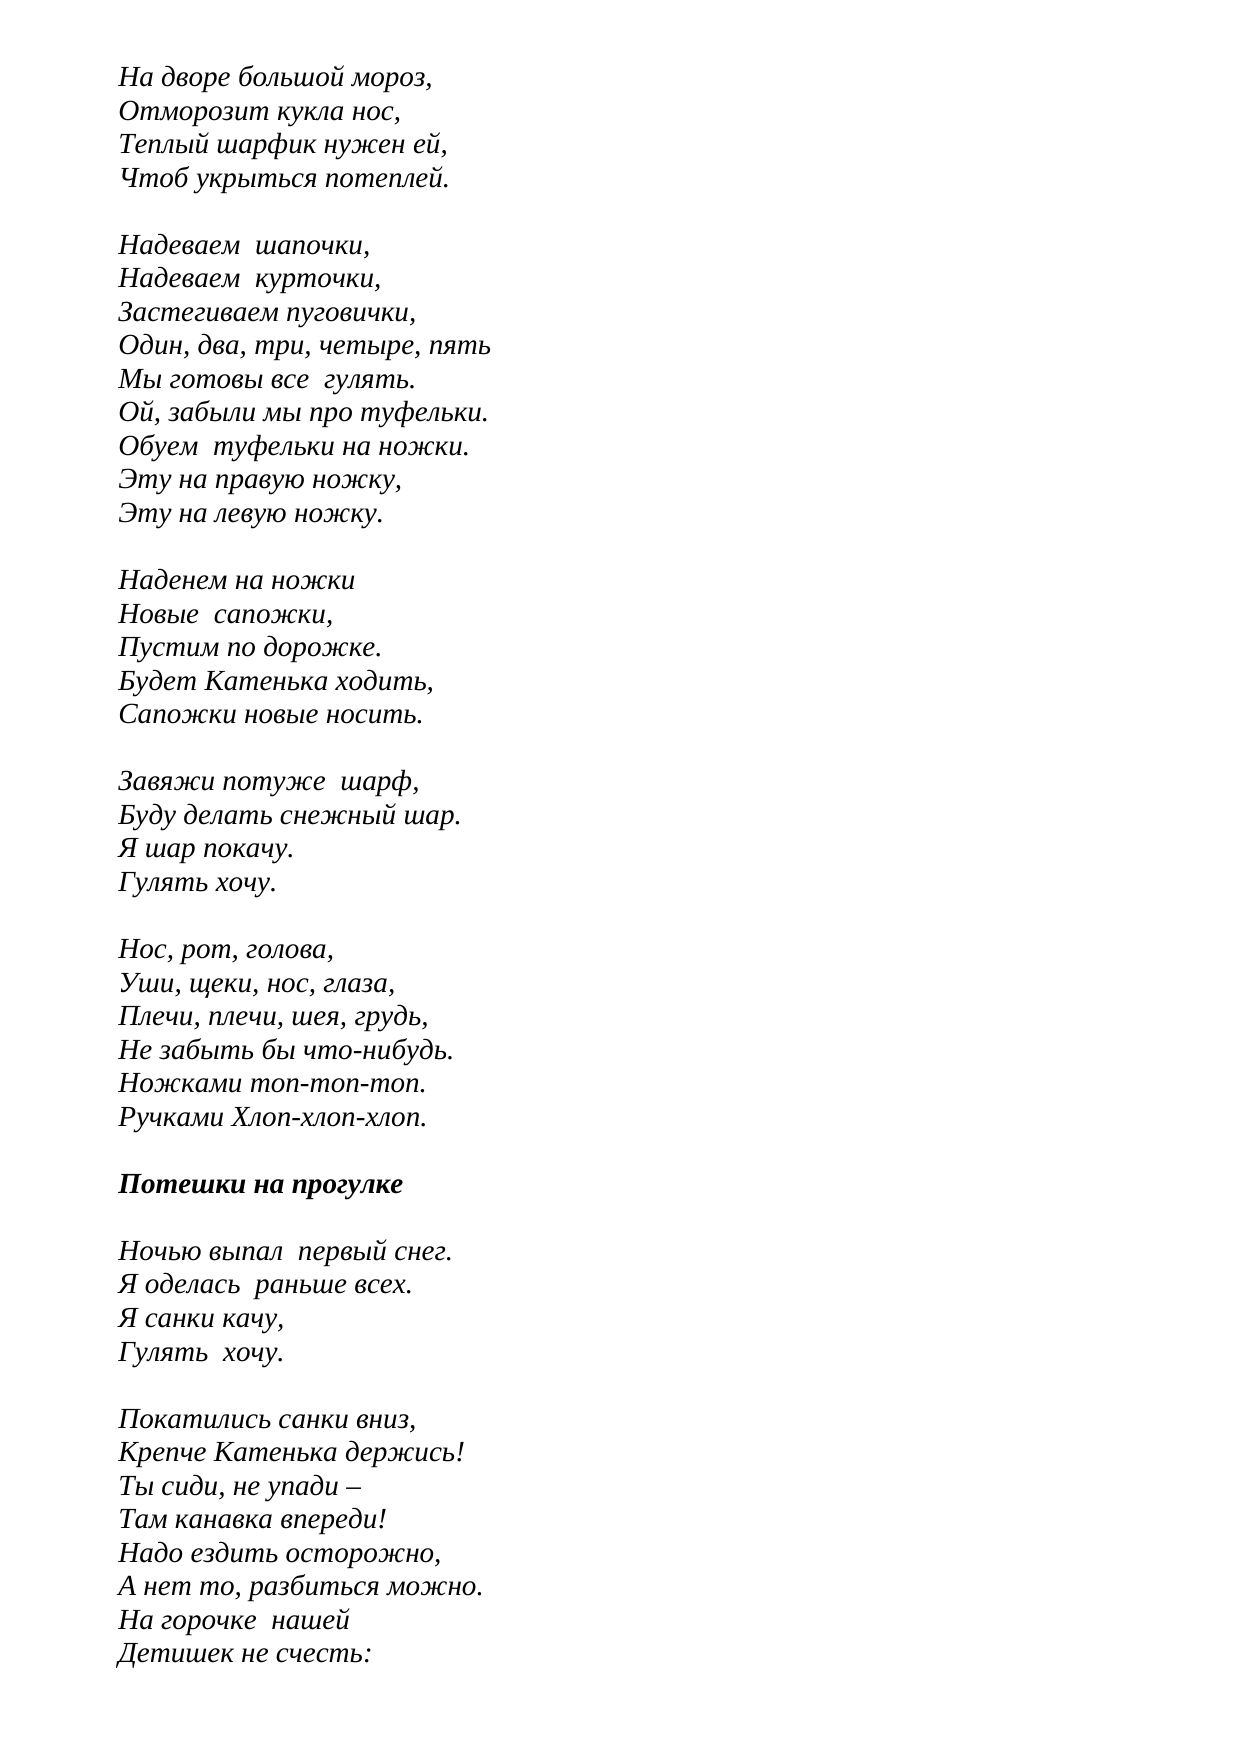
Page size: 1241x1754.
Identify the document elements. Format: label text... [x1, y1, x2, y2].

text Эту на правую ножку, [118, 462, 1181, 495]
text Надеваем курточки, [118, 260, 1181, 294]
text Я санки качу, [118, 1300, 1181, 1334]
text Гулять хочу. [118, 864, 1181, 898]
text Ручками Хлоп-хлоп-хлоп. [118, 1099, 1181, 1132]
text Гулять хочу. [118, 1334, 1181, 1367]
text Нос, рот, голова, [118, 931, 1181, 965]
text Плечи, плечи, шея, грудь, [118, 998, 1181, 1032]
text Пустим по дорожке. [118, 629, 1181, 663]
text Эту на левую ножку. [118, 495, 1181, 529]
text Один, два, три, четыре, пять [118, 327, 1181, 361]
text Будет Катенька ходить, [118, 663, 1181, 696]
text Ночью выпал первый снег. [118, 1233, 1181, 1267]
text Я шар покачу. [118, 831, 1181, 864]
text Наденем на ножки [118, 562, 1181, 596]
text Потешки на прогулке [118, 1166, 1181, 1199]
text Надо ездить осторожно, [118, 1535, 1181, 1568]
text Застегиваем пуговички, [118, 294, 1181, 327]
text Я оделась раньше всех. [118, 1267, 1181, 1300]
text На дворе большой мороз, [118, 59, 1181, 93]
text Сапожки новые носить. [118, 696, 1181, 730]
text Отморозит кукла нос, [118, 93, 1181, 126]
text А нет то, разбиться можно. [118, 1568, 1181, 1602]
text Ножками топ-топ-топ. [118, 1065, 1181, 1099]
text Мы готовы все гулять. [118, 361, 1181, 394]
text Не забыть бы что-нибудь. [118, 1032, 1181, 1065]
text Новые сапожки, [118, 596, 1181, 629]
text Покатились санки вниз, [118, 1401, 1181, 1434]
text Теплый шарфик нужен ей, [118, 126, 1181, 160]
text Ой, забыли мы про туфельки. [118, 394, 1181, 428]
text Уши, щеки, нос, глаза, [118, 965, 1181, 998]
text Надеваем шапочки, [118, 227, 1181, 260]
text Чтоб укрыться потеплей. [118, 160, 1181, 193]
text Там канавка впереди! [118, 1501, 1181, 1535]
text Ты сиди, не упади – [118, 1468, 1181, 1501]
text Буду делать снежный шар. [118, 797, 1181, 831]
text Крепче Катенька держись! [118, 1434, 1181, 1468]
text Завяжи потуже шарф, [118, 763, 1181, 797]
text Детишек не счесть: [118, 1636, 1181, 1669]
text На горочке нашей [118, 1602, 1181, 1636]
text Обуем туфельки на ножки. [118, 428, 1181, 462]
